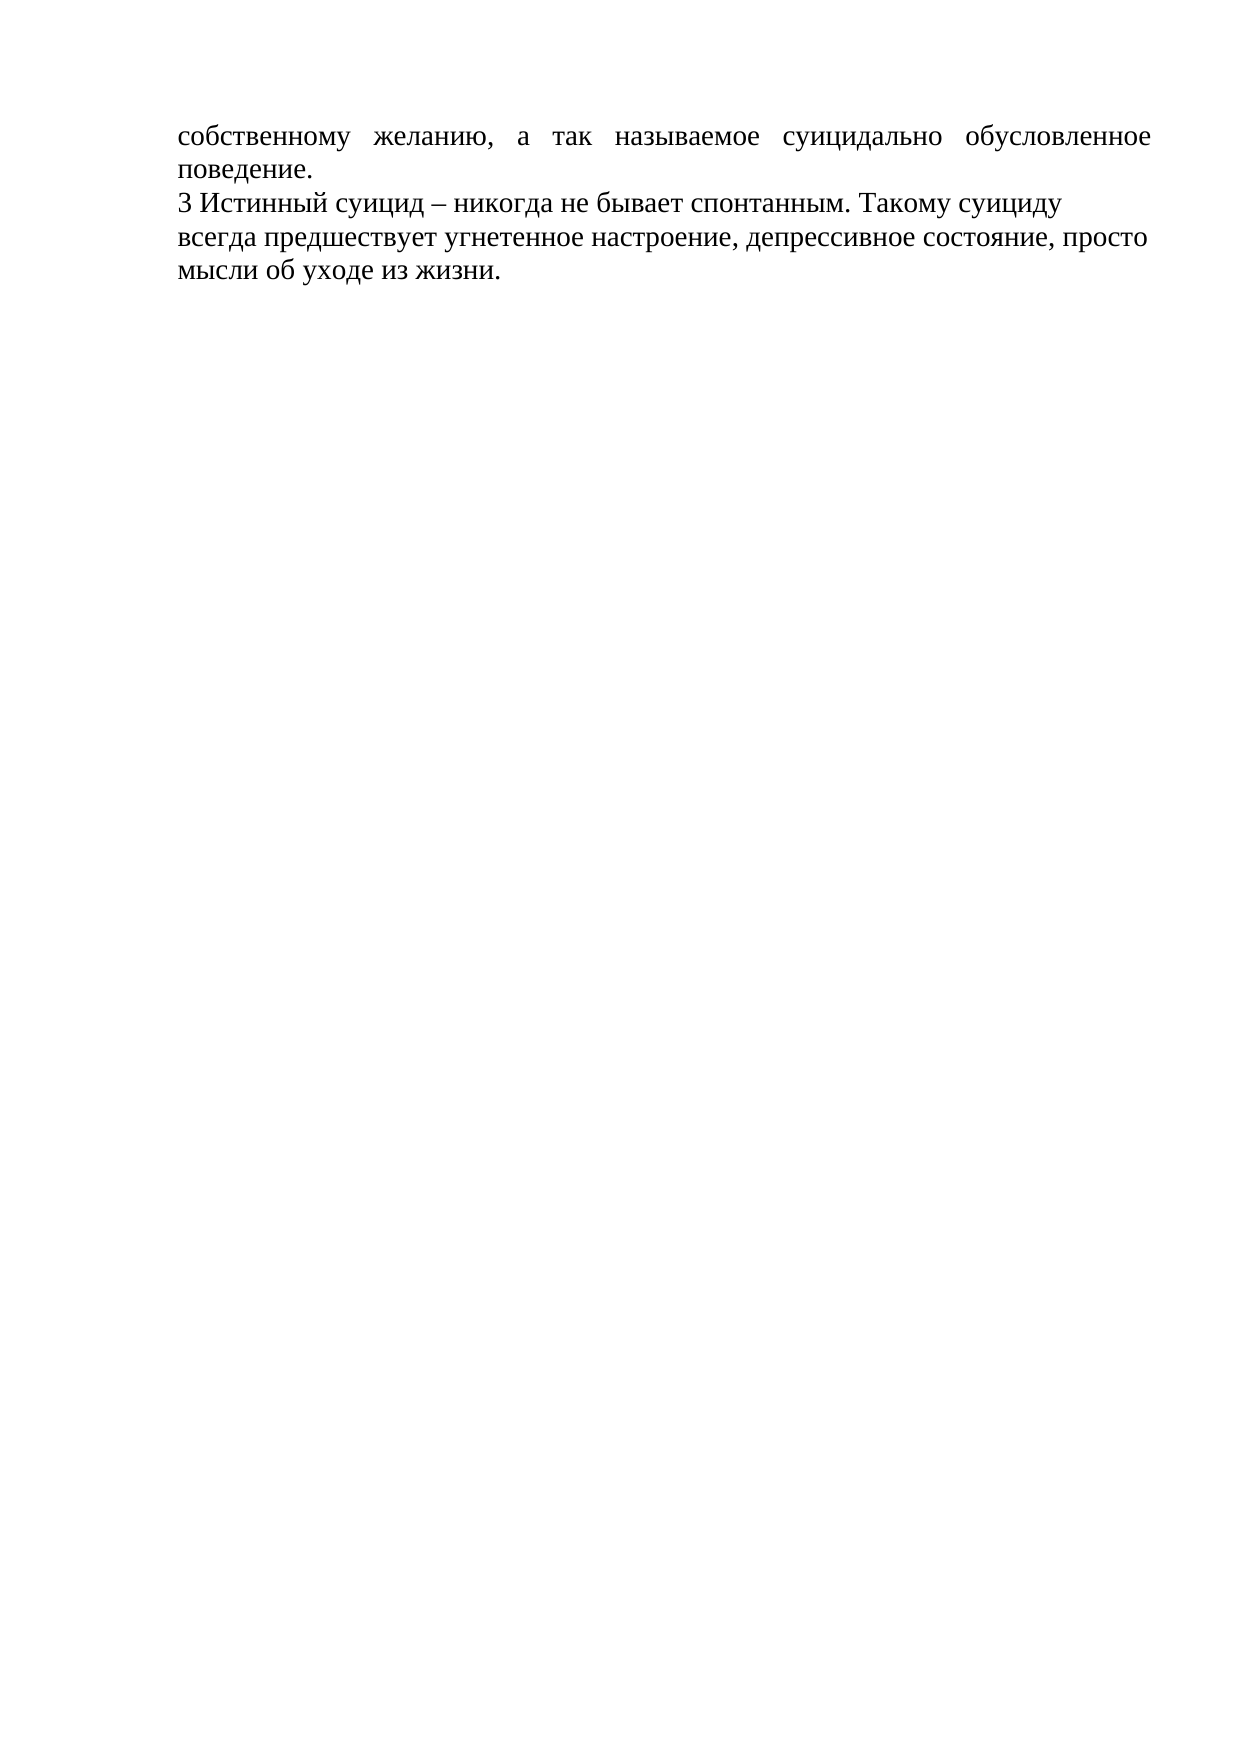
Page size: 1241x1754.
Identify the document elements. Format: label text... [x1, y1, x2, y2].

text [177, 118, 1152, 185]
text всегда предшествует угнетенное настроение, депрессивное состояние, просто [177, 219, 1152, 252]
text мысли об уходе из жизни. [177, 252, 1152, 286]
text 3 Истинный суицид – никогда не бывает спонтанным. Такому суициду [177, 185, 1152, 219]
